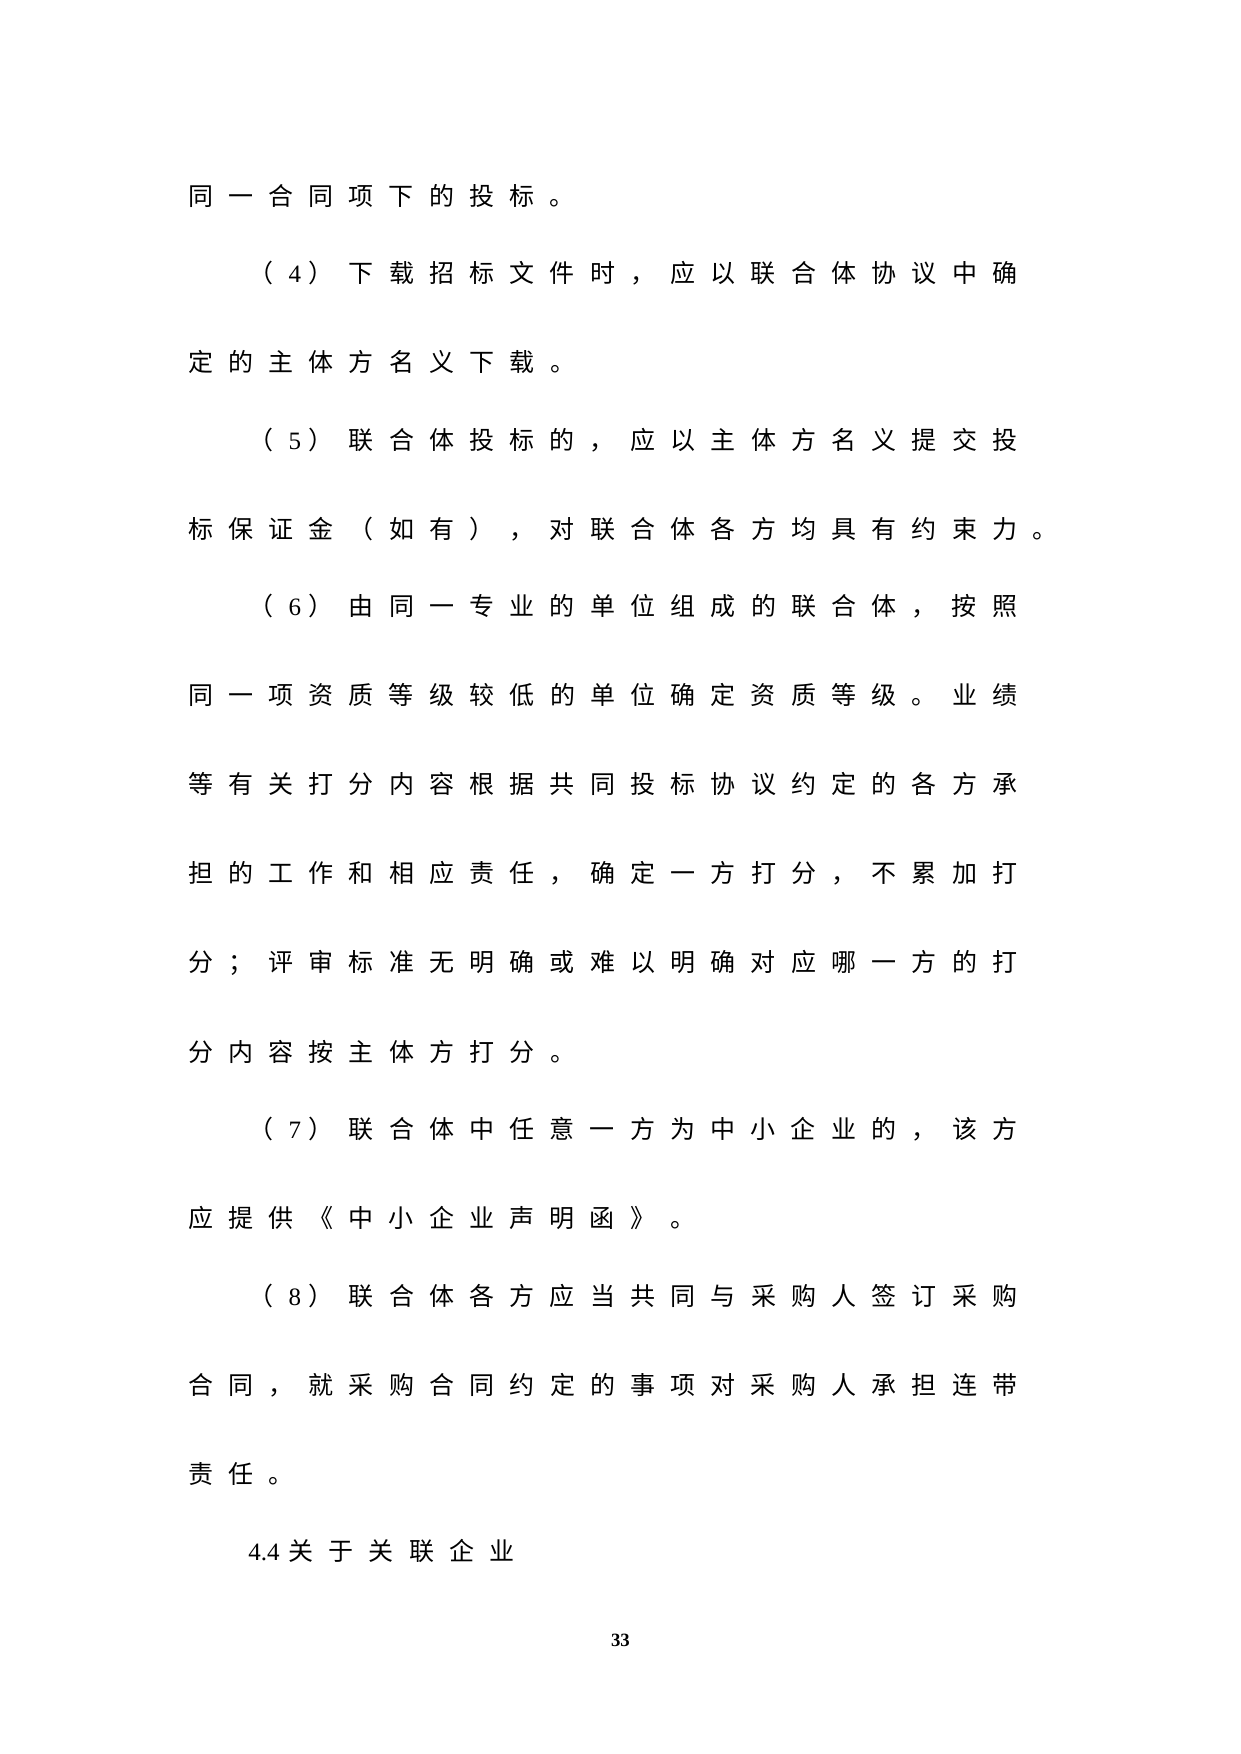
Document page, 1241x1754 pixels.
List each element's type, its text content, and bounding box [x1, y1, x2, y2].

text （6）由同一专业的单位组成的联合体，按照同一项资质等级较低的单位确定资质等级。业绩等有关打分内容根据共同投标协议约定的各方承担的工作和相应责任，确定一方打分，不累加打分；评审标准无明确或难以明确对应哪一方的打分内容按主体方打分。 [188, 575, 1052, 1080]
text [188, 164, 1052, 224]
text （7）联合体中任意一方为中小企业的，该方应提供《中小企业声明函》。 [188, 1098, 1052, 1246]
text （5）联合体投标的，应以主体方名义提交投标保证金（如有），对联合体各方均具有约束力。 [188, 408, 1052, 557]
text 4.4 关于关联企业 [188, 1520, 1052, 1579]
text （4）下载招标文件时，应以联合体协议中确定的主体方名义下载。 [188, 242, 1052, 390]
text （8）联合体各方应当共同与采购人签订采购合同，就采购合同约定的事项对采购人承担连带责任。 [188, 1264, 1052, 1502]
